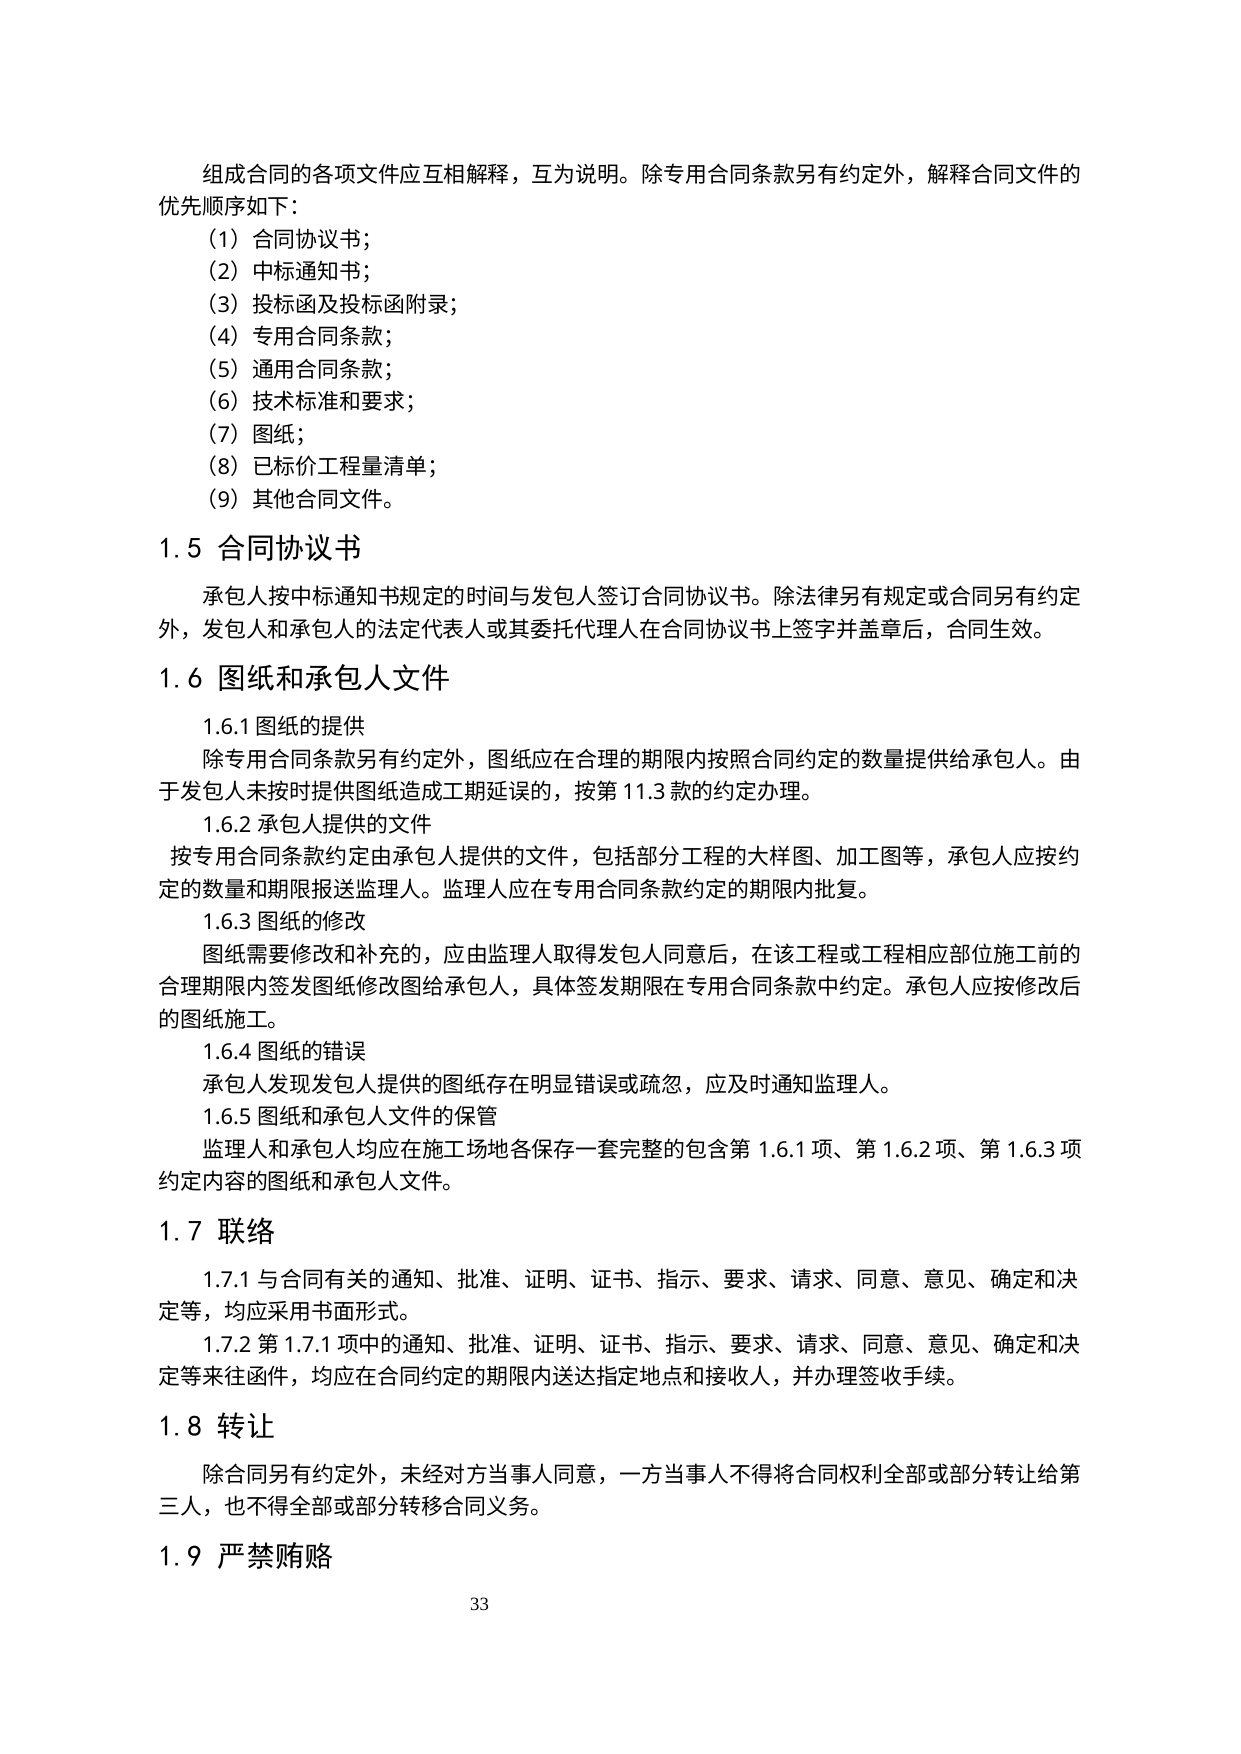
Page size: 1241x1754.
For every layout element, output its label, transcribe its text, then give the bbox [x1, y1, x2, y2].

text （3）投标函及投标函附录； [158, 286, 1082, 319]
text （7）图纸； [158, 416, 1082, 449]
text 图纸需要修改和补充的，应由监理人取得发包人同意后，在该工程或工程相应部位施工前的合理期限内签发图纸修改图给承包人，具体签发期限在专用合同条款中约定。承包人应按修改后的图纸施工。 [158, 936, 1082, 1034]
text 1.6.1图纸的提供 [158, 709, 1082, 741]
text 1.6.2 承包人提供的文件 [158, 806, 1082, 839]
text 1.8 转让 [158, 1391, 1082, 1456]
text （9）其他合同文件。 [158, 481, 1082, 514]
text 监理人和承包人均应在施工场地各保存一套完整的包含第1.6.1项、第1.6.2项、第1.6.3项约定内容的图纸和承包人文件。 [158, 1131, 1082, 1196]
text （2）中标通知书； [158, 254, 1082, 286]
text 除合同另有约定外，未经对方当事人同意，一方当事人不得将合同权利全部或部分转让给第三人，也不得全部或部分转移合同义务。 [158, 1456, 1082, 1521]
text 除专用合同条款另有约定外，图纸应在合理的期限内按照合同约定的数量提供给承包人。由于发包人未按时提供图纸造成工期延误的，按第11.3款的约定办理。 [158, 741, 1082, 806]
text （8）已标价工程量清单； [158, 449, 1082, 481]
text 1.6.5 图纸和承包人文件的保管 [158, 1099, 1082, 1131]
text 组成合同的各项文件应互相解释，互为说明。除专用合同条款另有约定外，解释合同文件的优先顺序如下： [158, 156, 1082, 221]
text 1.9 严禁贿赂 [158, 1521, 1082, 1586]
text 按专用合同条款约定由承包人提供的文件，包括部分工程的大样图、加工图等，承包人应按约定的数量和期限报送监理人。监理人应在专用合同条款约定的期限内批复。 [158, 839, 1082, 904]
text 1.6 图纸和承包人文件 [158, 644, 1082, 709]
text （1）合同协议书； [158, 221, 1082, 254]
text 承包人发现发包人提供的图纸存在明显错误或疏忽，应及时通知监理人。 [158, 1066, 1082, 1099]
text 1.5 合同协议书 [158, 514, 1082, 579]
text 1.6.4 图纸的错误 [158, 1034, 1082, 1066]
text （4）专用合同条款； [158, 319, 1082, 351]
text 承包人按中标通知书规定的时间与发包人签订合同协议书。除法律另有规定或合同另有约定外，发包人和承包人的法定代表人或其委托代理人在合同协议书上签字并盖章后，合同生效。 [158, 579, 1082, 644]
text 1.6.3 图纸的修改 [158, 904, 1082, 936]
text 1.7.1 与合同有关的通知、批准、证明、证书、指示、要求、请求、同意、意见、确定和决定等，均应采用书面形式。 [158, 1261, 1082, 1326]
text （5）通用合同条款； [158, 351, 1082, 384]
text （6）技术标准和要求； [158, 384, 1082, 416]
text 1.7 联络 [158, 1196, 1082, 1261]
text 1.7.2 第1.7.1项中的通知、批准、证明、证书、指示、要求、请求、同意、意见、确定和决定等来往函件，均应在合同约定的期限内送达指定地点和接收人，并办理签收手续。 [158, 1326, 1082, 1391]
